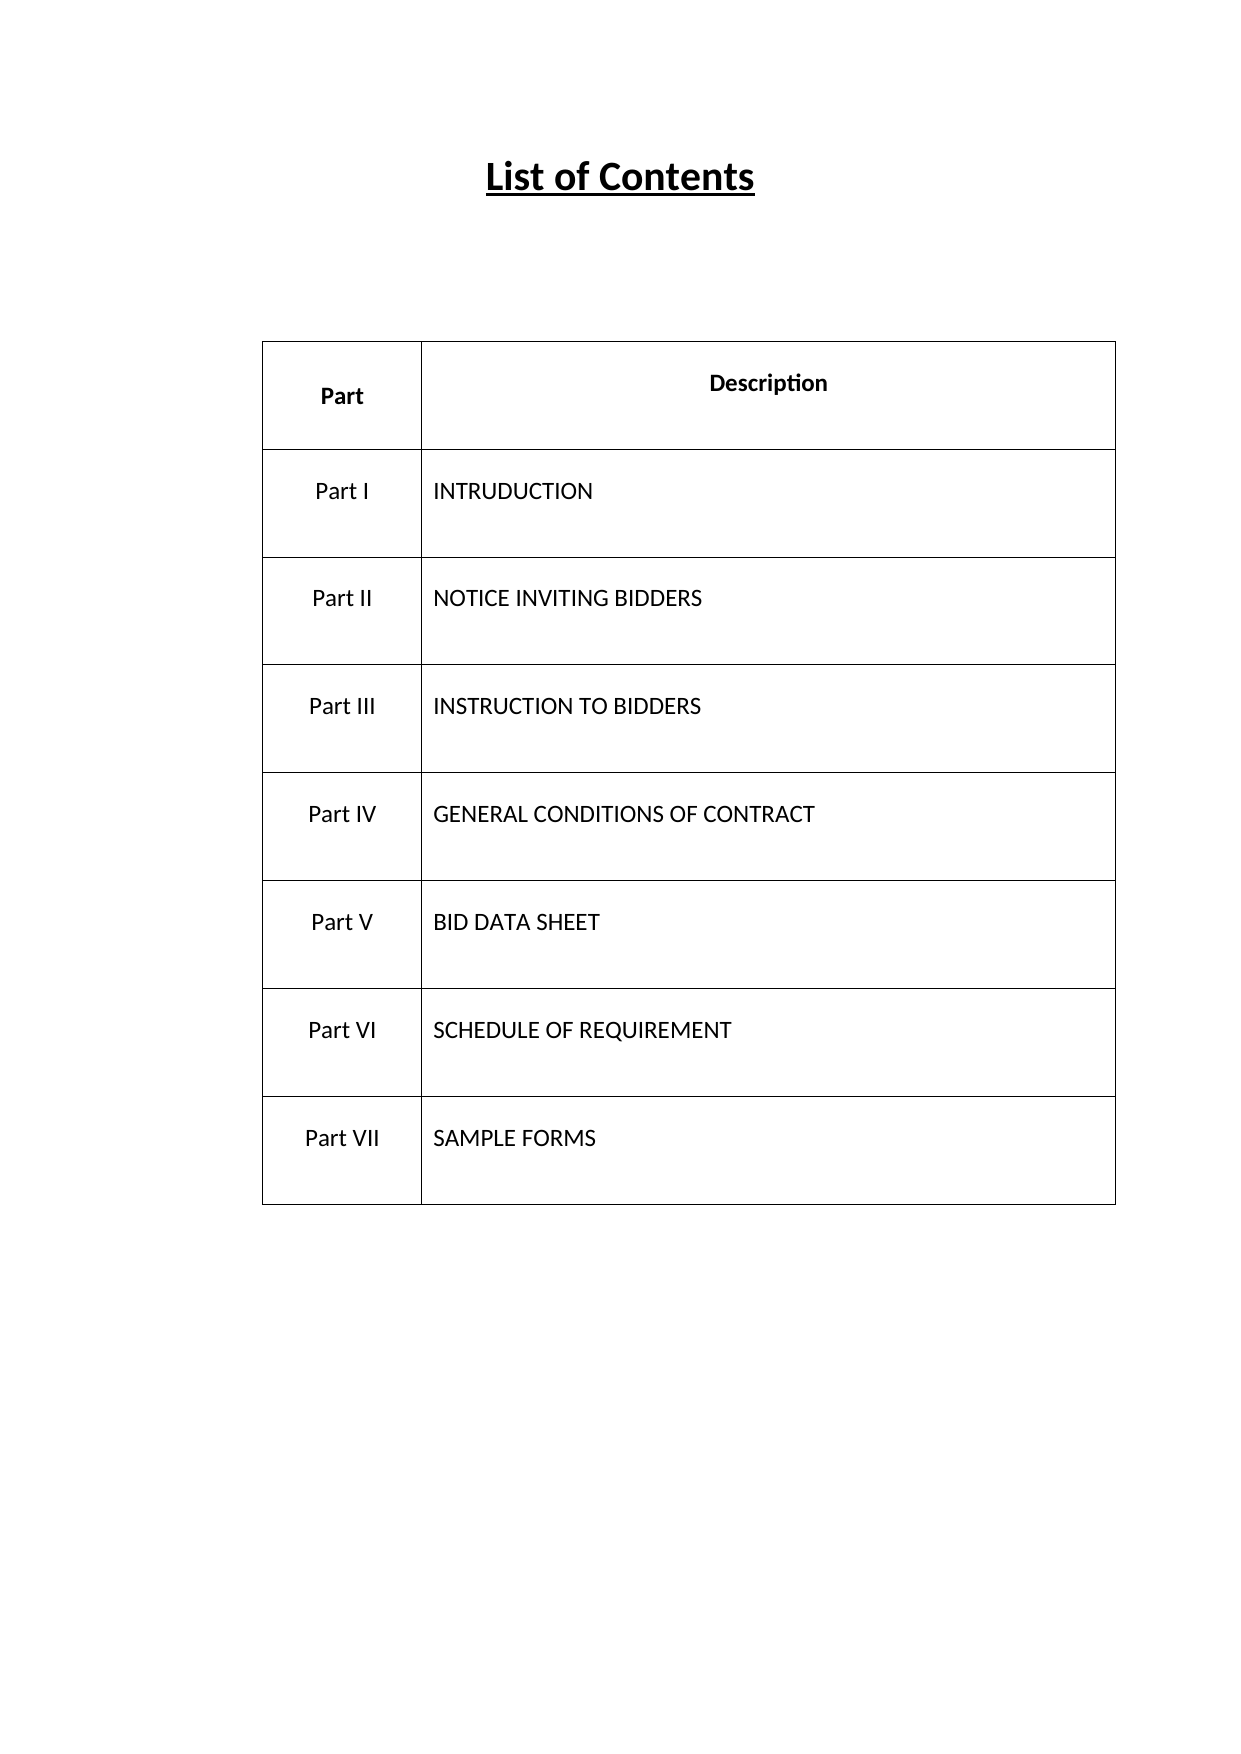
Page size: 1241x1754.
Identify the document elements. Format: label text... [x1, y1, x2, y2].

table_cell Part VII [263, 1097, 421, 1203]
table_cell NOTICE INVITING BIDDERS [422, 558, 1115, 664]
table_cell INSTRUCTION TO BIDDERS [422, 665, 1115, 772]
table_cell Part II [263, 558, 421, 664]
table_cell Part I [263, 450, 421, 557]
table_cell GENERAL CONDITIONS OF CONTRACT [422, 773, 1115, 880]
table_cell SCHEDULE OF REQUIREMENT [422, 989, 1115, 1096]
table_cell Part V [263, 881, 421, 988]
table_cell INTRUDUCTION [422, 450, 1115, 557]
table_cell Part IV [263, 773, 421, 880]
table_cell SAMPLE FORMS [422, 1097, 1115, 1203]
table_cell BID DATA SHEET [422, 881, 1115, 988]
table_header Part [263, 342, 421, 449]
text List of Contents [187, 150, 1053, 201]
table_cell Part III [263, 665, 421, 772]
table_header Description [422, 342, 1115, 449]
table_cell Part VI [263, 989, 421, 1096]
